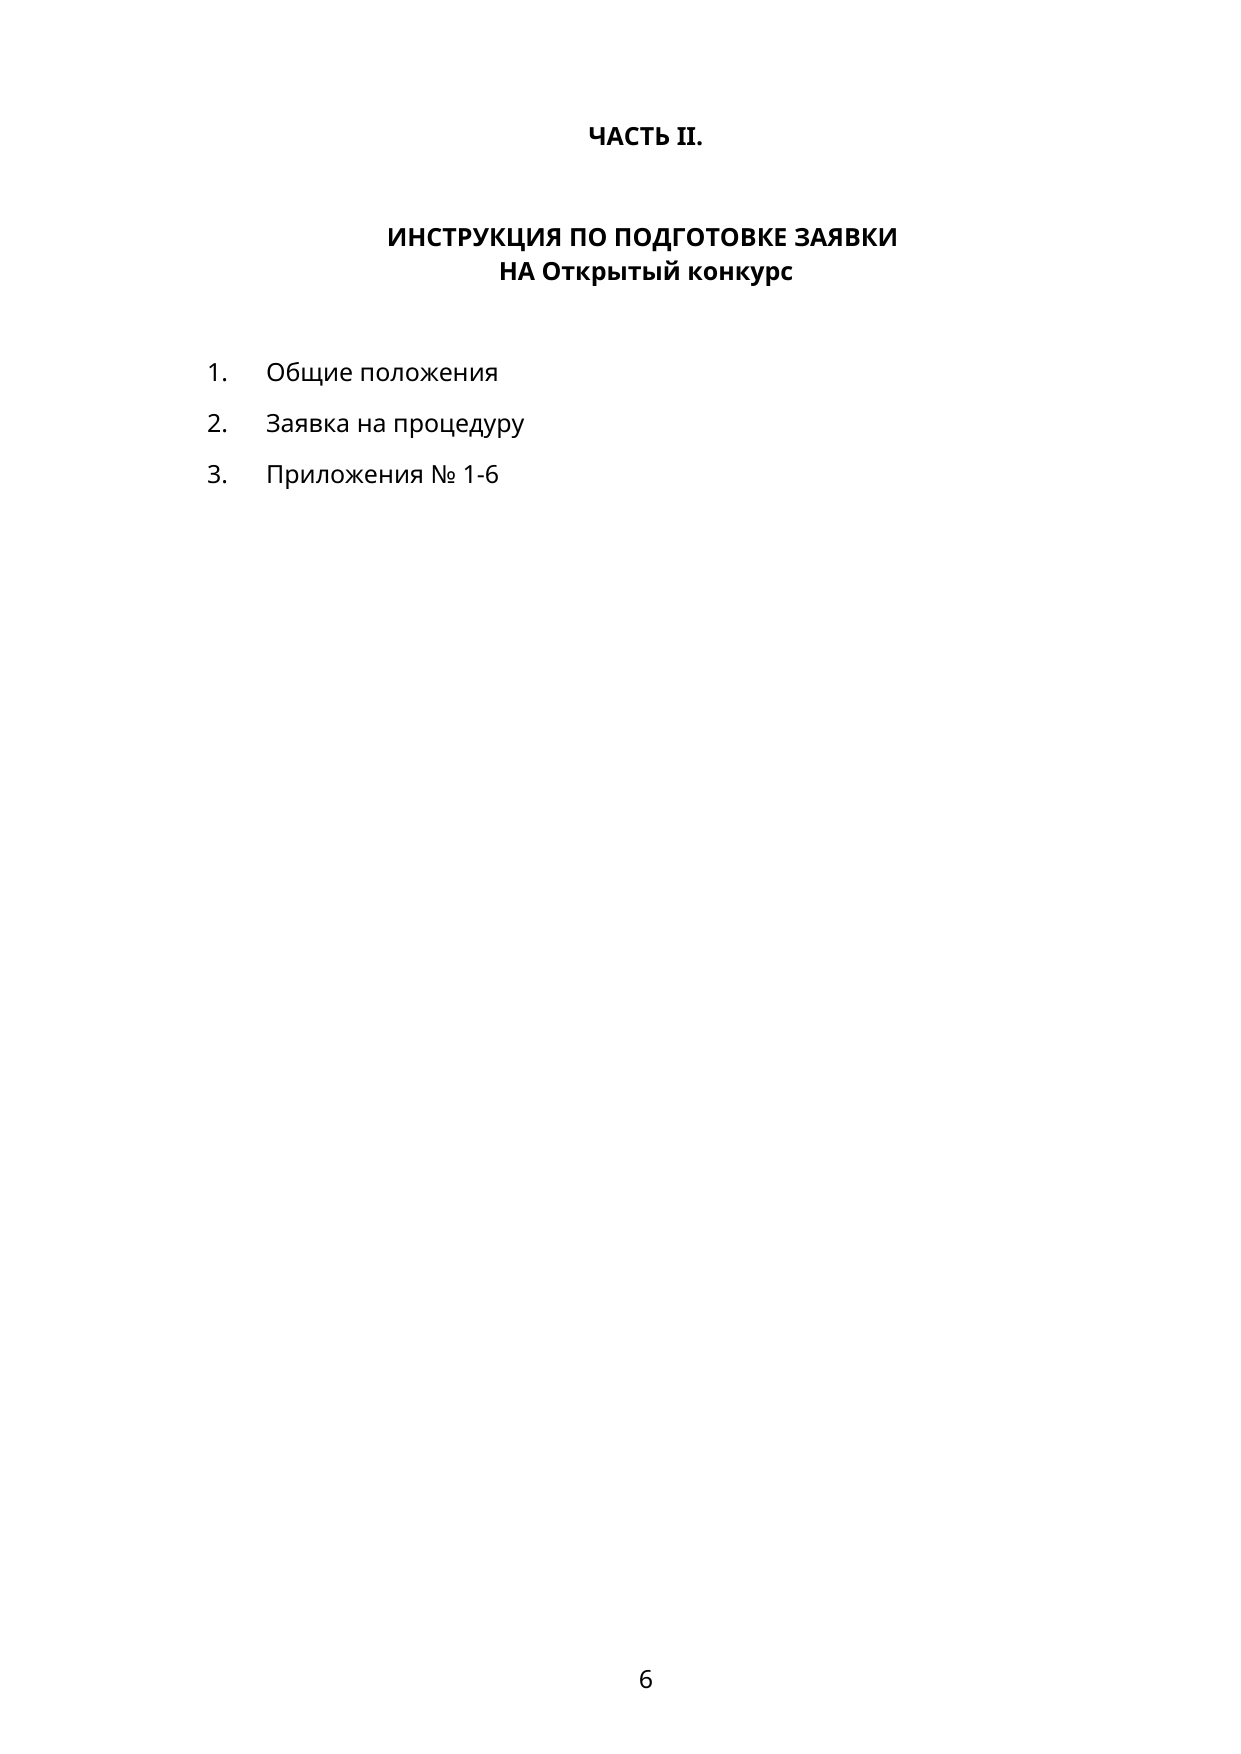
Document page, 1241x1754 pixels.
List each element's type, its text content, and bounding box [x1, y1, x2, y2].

text ЧАСТЬ II. [148, 118, 1144, 152]
text ИНСТРУКЦИЯ ПО ПОДГОТОВКЕ ЗАЯВКИ НА Открытый конкурс [148, 219, 1144, 288]
text 1. Общие положения [207, 355, 1144, 389]
text 2. Заявка на процедуру [207, 406, 1144, 440]
text 3. Приложения № 1-6 [207, 457, 1144, 491]
